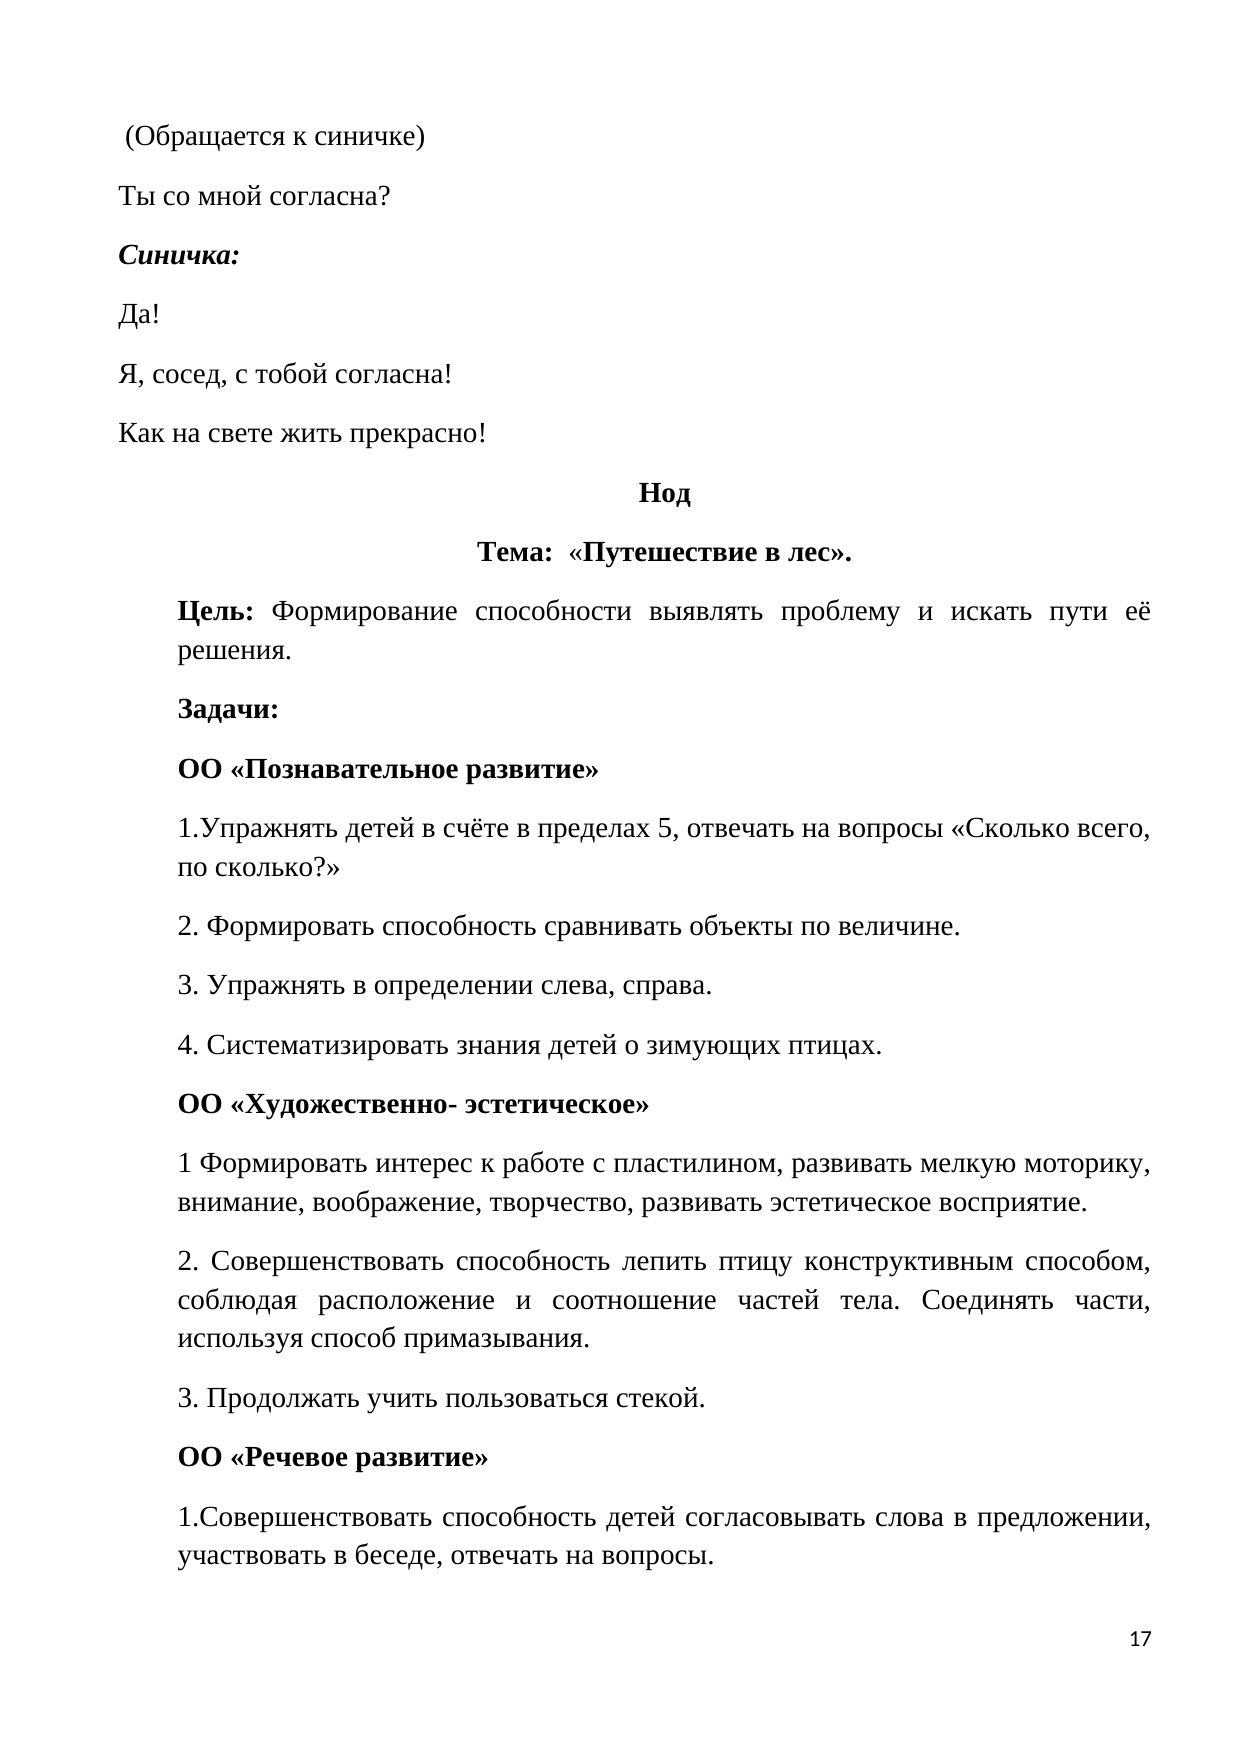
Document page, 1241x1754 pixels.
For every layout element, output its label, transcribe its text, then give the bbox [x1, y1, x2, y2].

text 2. Формировать способность сравнивать объекты по величине. [177, 908, 1152, 942]
text Синичка: [118, 237, 1109, 271]
text Я, сосед, с тобой согласна! [118, 356, 1109, 389]
text 3. Упражнять в определении слева, справа. [177, 967, 1152, 1001]
text 1 Формировать интерес к работе с пластилином, развивать мелкую моторику, внимание, воображение, творчество, развивать эстетическое восприятие. [177, 1146, 1152, 1218]
text 3. Продолжать учить пользоваться стекой. [177, 1380, 1152, 1413]
text (Обращается к синичке) [118, 118, 1109, 152]
text 1.Совершенствовать способность детей согласовывать слова в предложении, участвовать в беседе, отвечать на вопросы. [177, 1499, 1152, 1571]
text Да! [118, 297, 1109, 330]
text 4. Систематизировать знания детей о зимующих птицах. [177, 1027, 1152, 1060]
text Цель: Формирование способности выявлять проблему и искать пути её решения. [177, 593, 1152, 666]
text ОО «Речевое развитие» [177, 1439, 1152, 1473]
text Задачи: [177, 691, 1152, 725]
text 1.Упражнять детей в счёте в пределах 5, отвечать на вопросы «Сколько всего, по сколько?» [177, 810, 1152, 882]
text Нод [177, 475, 1152, 508]
text 2. Совершенствовать способность лепить птицу конструктивным способом, соблюдая расположение и соотношение частей тела. Соединять части, используя способ примазывания. [177, 1243, 1152, 1354]
text ОО «Познавательное развитие» [177, 751, 1152, 784]
text Тема: «Путешествие в лес». [177, 534, 1152, 568]
text ОО «Художественно- эстетическое» [177, 1086, 1152, 1120]
text Ты со мной согласна? [118, 178, 1109, 211]
text Как на свете жить прекрасно! [118, 415, 1109, 449]
